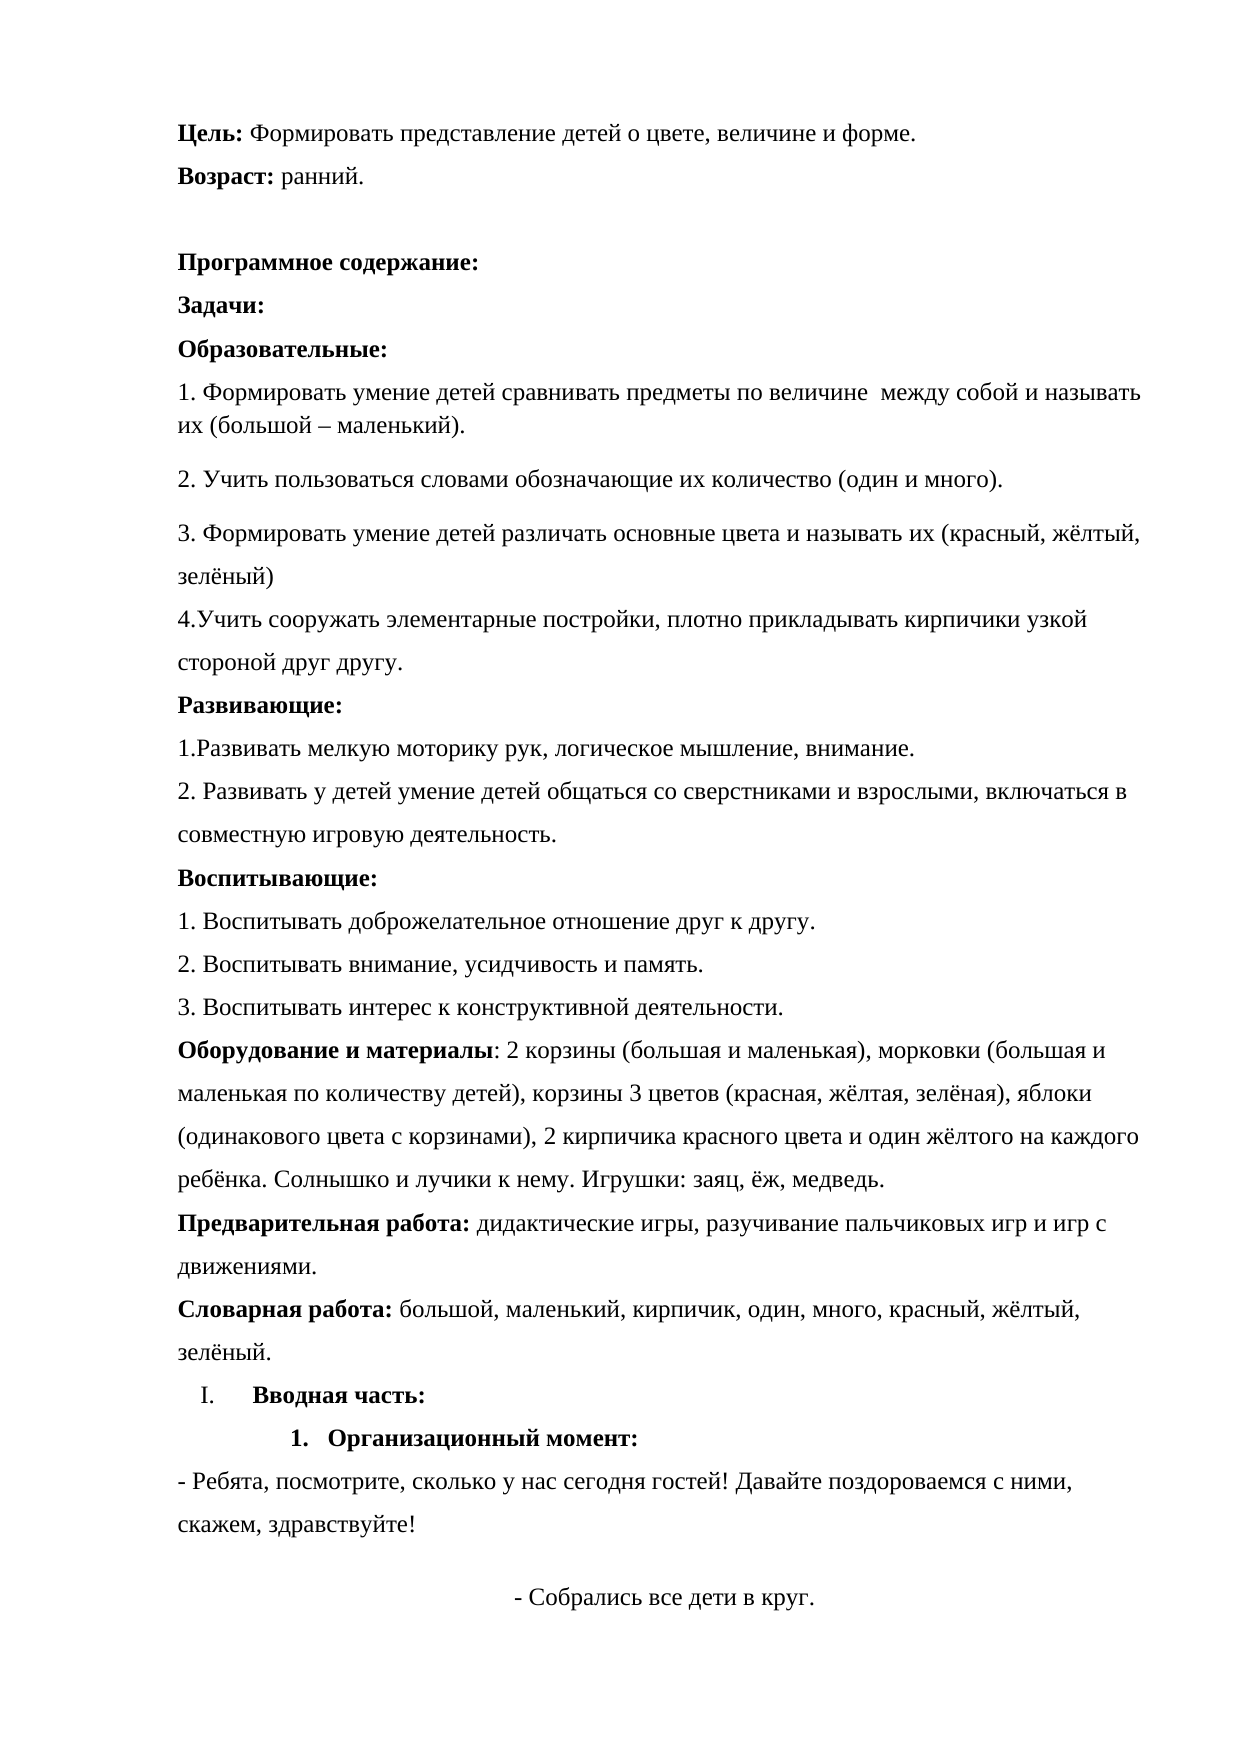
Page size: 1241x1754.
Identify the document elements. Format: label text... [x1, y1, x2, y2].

text Развивающие: [177, 690, 1152, 719]
text 1. Воспитывать доброжелательное отношение друг к другу. [177, 906, 1152, 934]
text Воспитывающие: [177, 863, 1152, 891]
text Программное содержание: [177, 247, 1152, 276]
text Цель: Формировать представление детей о цвете, величине и форме. [177, 118, 1152, 147]
text 3. Воспитывать интерес к конструктивной деятельности. [177, 992, 1152, 1021]
text - Собрались все дети в круг. [177, 1582, 1152, 1611]
text - Ребята, посмотрите, сколько у нас сегодня гостей! Давайте поздороваемся с ними, скажем, здравствуйте! [177, 1466, 1152, 1538]
text 1. Формировать умение детей сравнивать предметы по величине между собой и называть их (большой – маленький). [177, 377, 1152, 439]
list Организационный момент: [290, 1423, 1152, 1452]
text Задачи: [177, 291, 1152, 319]
text 3. Формировать умение детей различать основные цвета и называть их (красный, жёлтый, зелёный) [177, 518, 1152, 589]
text 2. Воспитывать внимание, усидчивость и память. [177, 949, 1152, 978]
text Предварительная работа: дидактические игры, разучивание пальчиковых игр и игр с движениями. [177, 1208, 1152, 1279]
text 1.Развивать мелкую моторику рук, логическое мышление, внимание. [177, 733, 1152, 762]
text Оборудование и материалы: 2 корзины (большая и маленькая), морковки (большая и маленькая по количеству детей), корзины 3 цветов (красная, жёлтая, зелёная), яблоки (одинакового цвета с корзинами), 2 кирпичика красного цвета и один жёлтого на каждого ребёнка. Солнышко и лучики к нему. Игрушки: заяц, ёж, медведь. [177, 1035, 1152, 1193]
text Образовательные: [177, 334, 1152, 362]
list Вводная часть: [215, 1380, 1152, 1409]
text 2. Учить пользоваться словами обозначающие их количество (один и много). [177, 464, 1152, 492]
text 4.Учить сооружать элементарные постройки, плотно прикладывать кирпичики узкой стороной друг другу. [177, 604, 1152, 676]
text 2. Развивать у детей умение детей общаться со сверстниками и взрослыми, включаться в совместную игровую деятельность. [177, 776, 1152, 848]
text Словарная работа: большой, маленький, кирпичик, один, много, красный, жёлтый, зелёный. [177, 1294, 1152, 1366]
text Возраст: ранний. [177, 161, 1152, 190]
